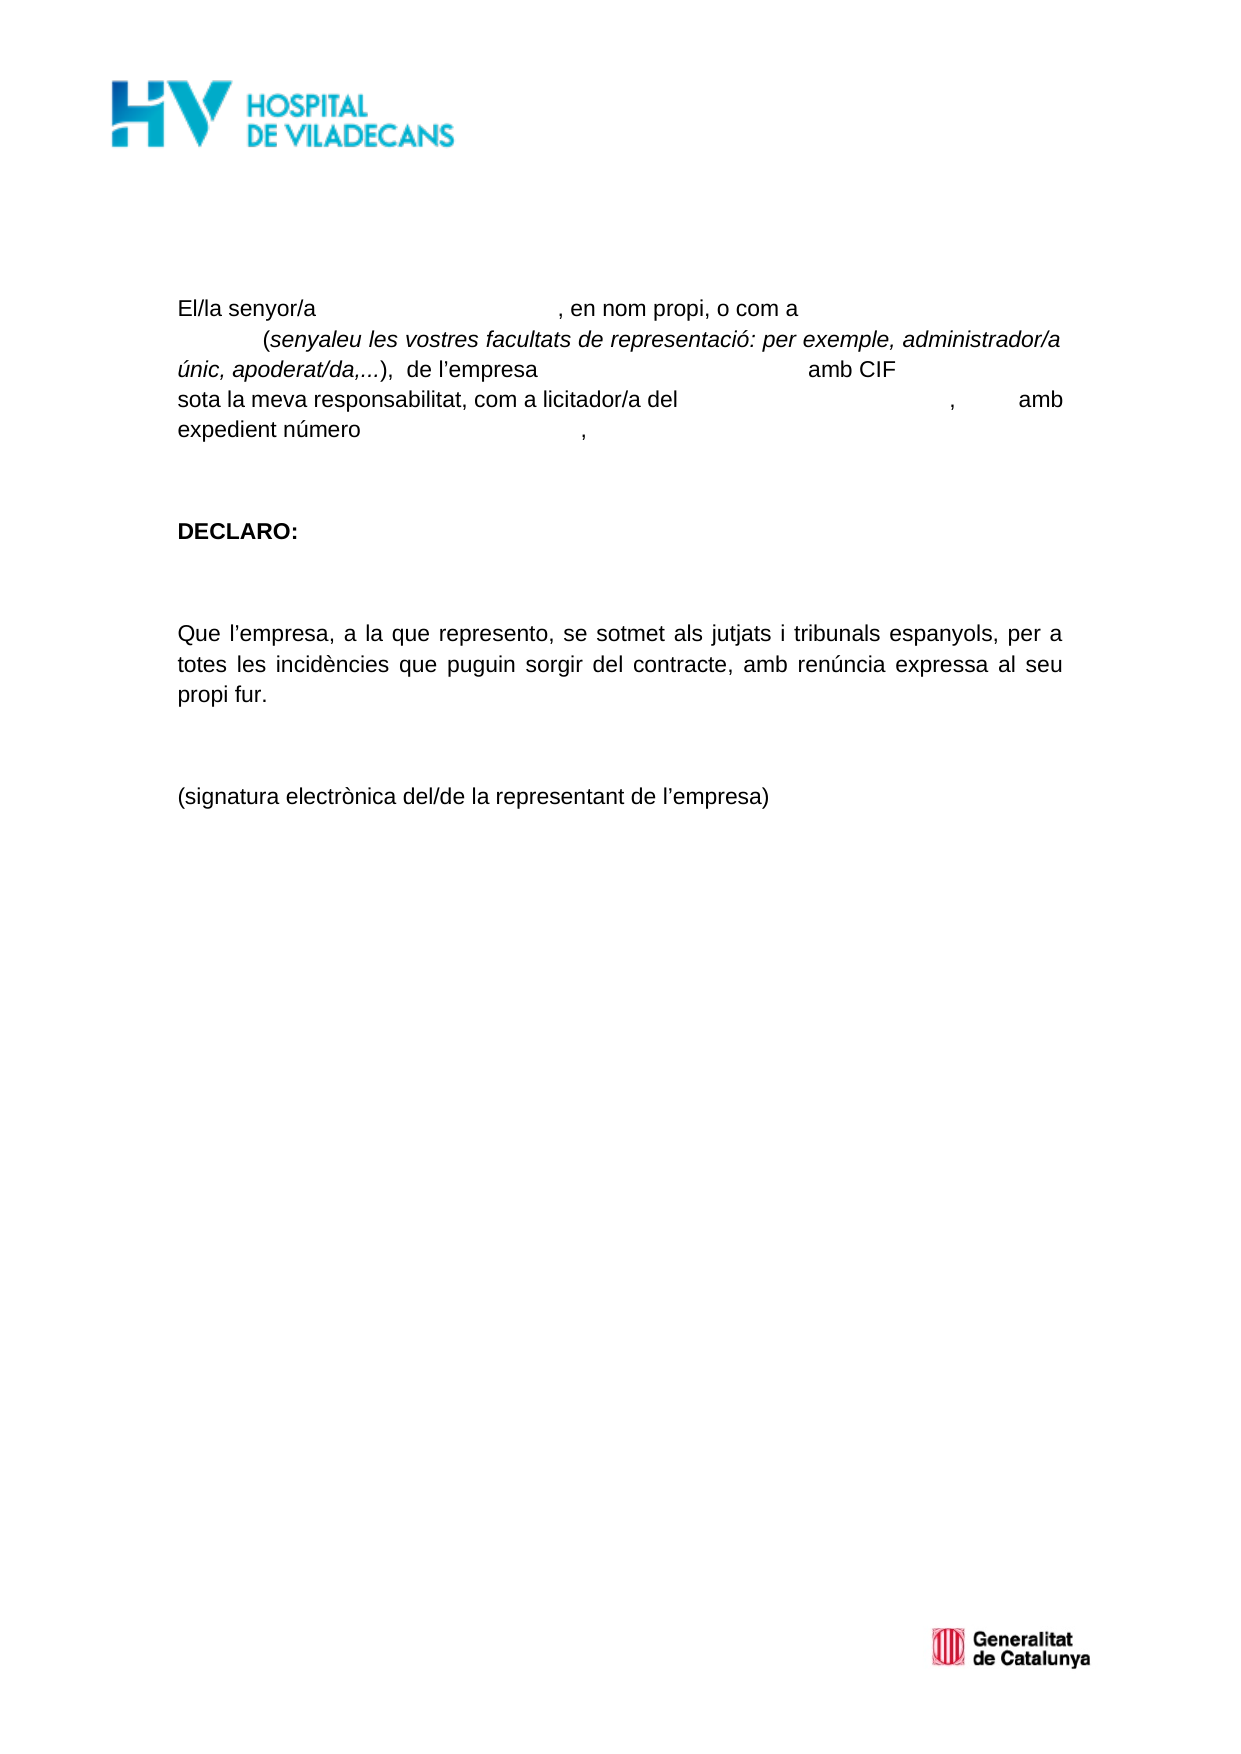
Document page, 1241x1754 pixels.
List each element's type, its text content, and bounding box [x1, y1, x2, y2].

text (signatura electrònica del/de la representant de l’empresa) [177, 783, 1063, 809]
text El/la senyor/a , en nom propi, o com a (senyaleu les vostres facultats de representació: per exemple, administrador/a únic, apoderat/da,...), de l’empresa amb CIF sota la meva responsabilitat, com a licitador/a del , amb expedient número , [177, 295, 1063, 442]
text DECLARO: [177, 518, 1063, 544]
picture [103, 73, 465, 155]
picture [893, 1621, 1129, 1674]
text Que l’empresa, a la que represento, se sotmet als jutjats i tribunals espanyols, per a totes les incidències que puguin sorgir del contracte, amb renúncia expressa al seu propi fur. [177, 620, 1063, 707]
